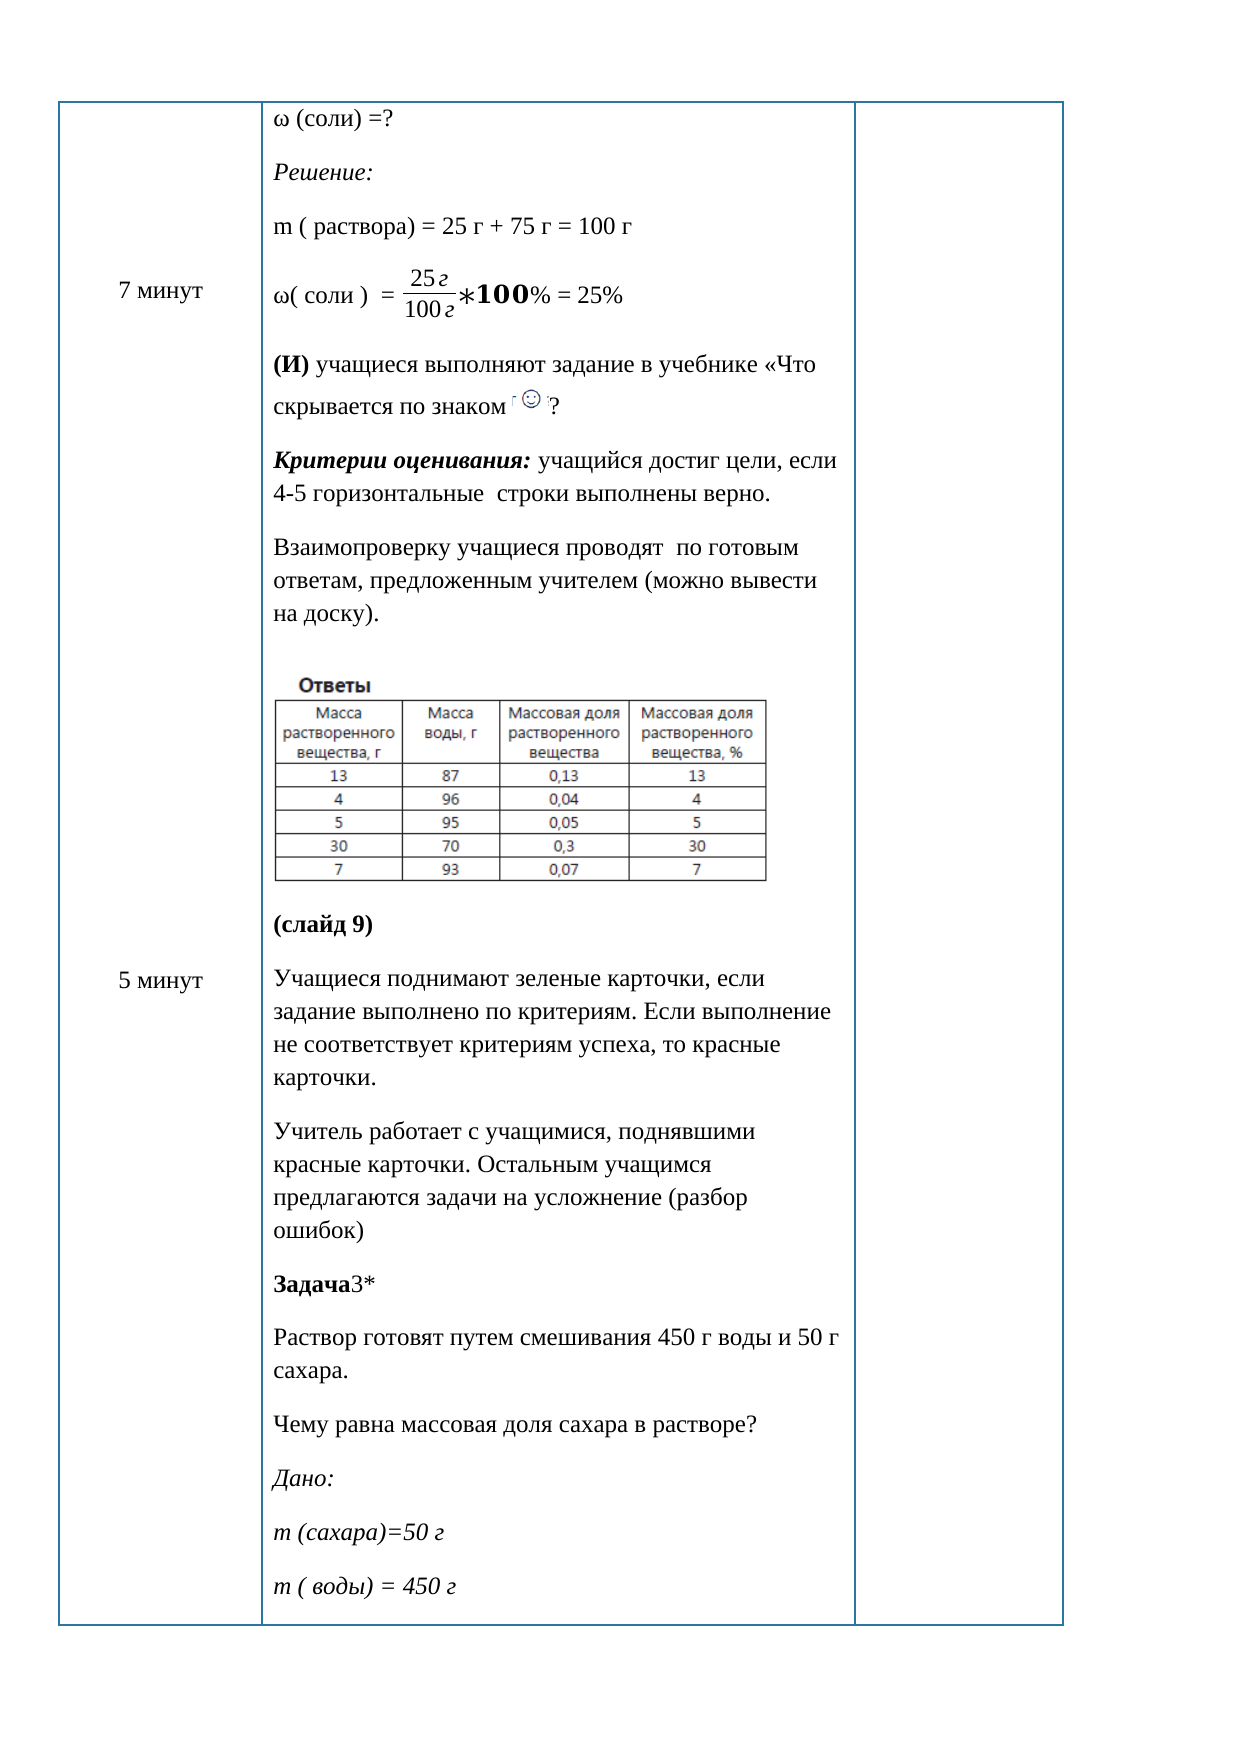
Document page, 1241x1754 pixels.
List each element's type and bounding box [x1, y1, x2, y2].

table_cell [263, 103, 854, 1624]
picture [273, 652, 769, 884]
picture [512, 381, 549, 415]
table_cell [60, 103, 261, 1624]
table_cell [856, 103, 1062, 1624]
